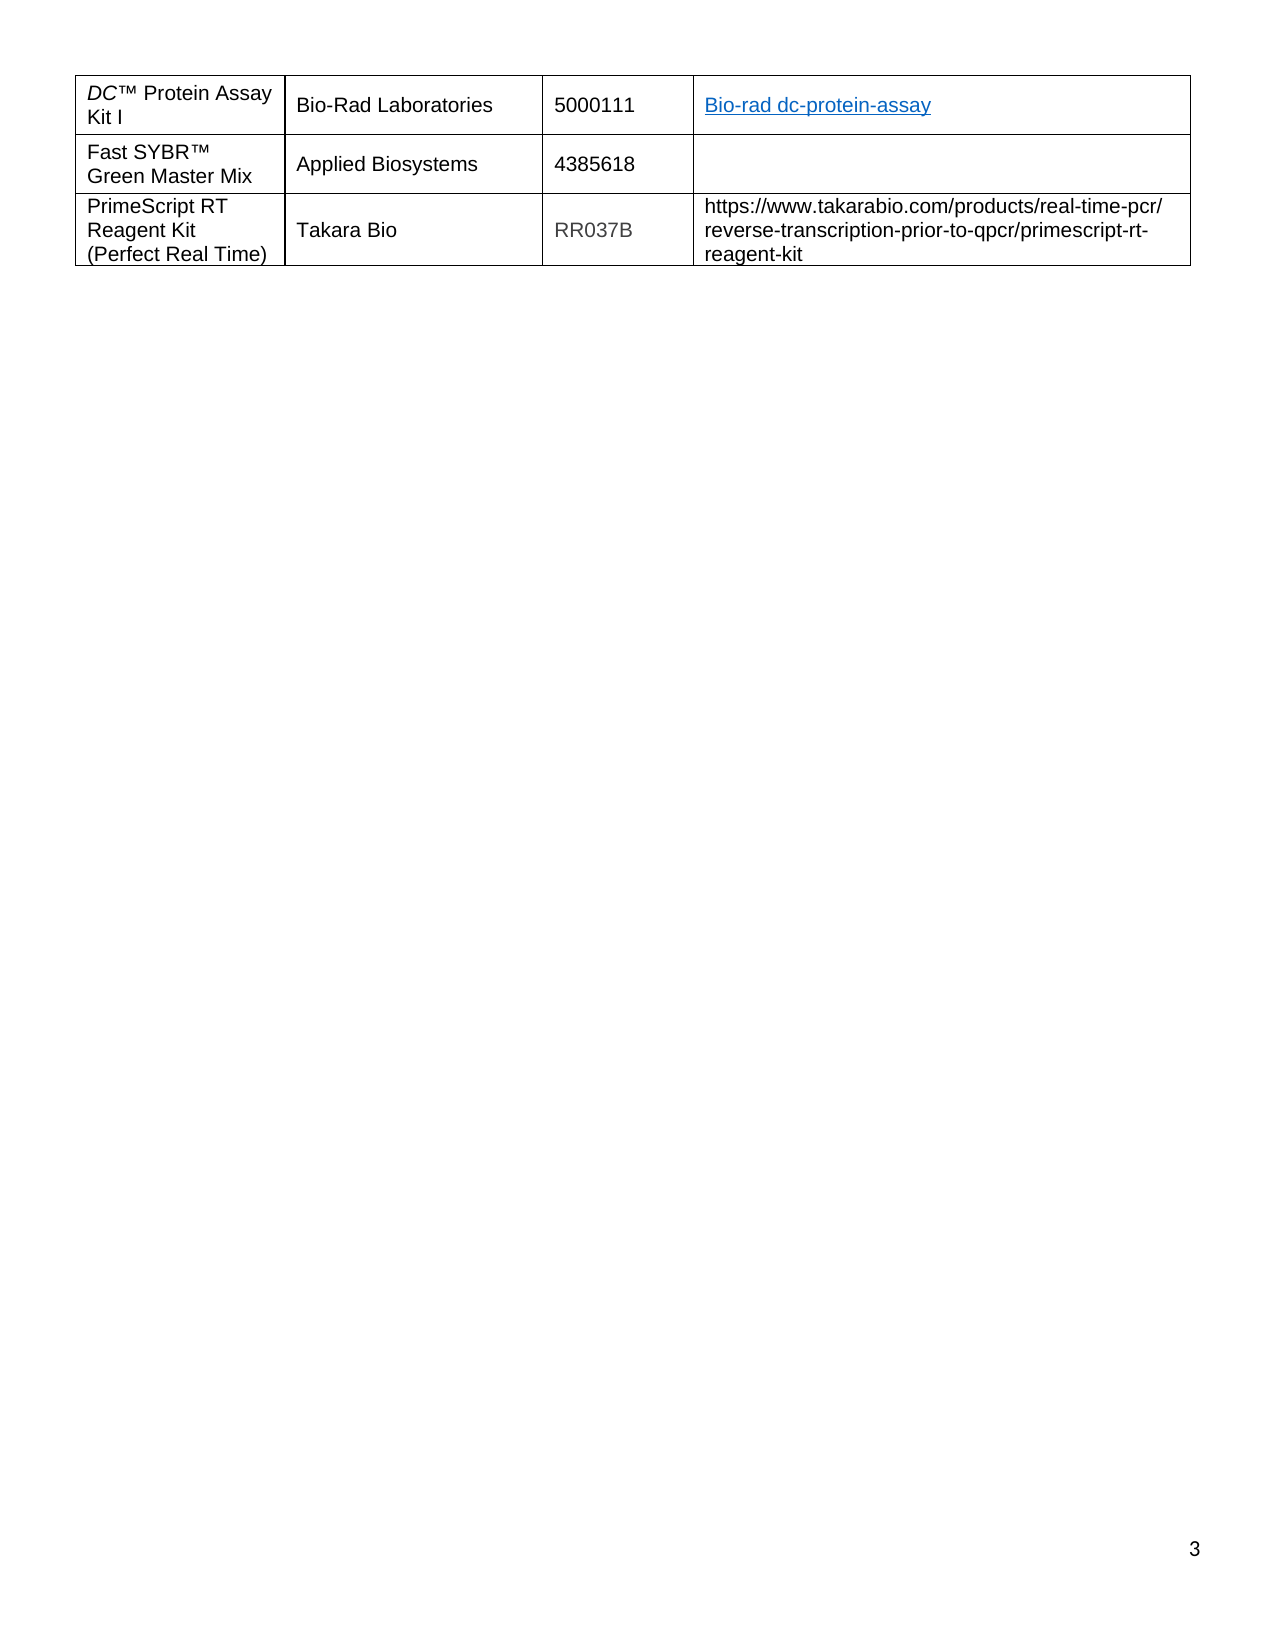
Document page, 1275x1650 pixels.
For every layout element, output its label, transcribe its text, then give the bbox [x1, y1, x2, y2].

table_cell Fast SYBR™ Green Master Mix [76, 135, 284, 192]
table_cell PrimeScript RT Reagent Kit (Perfect Real Time) [76, 194, 284, 265]
table_cell [694, 135, 1190, 192]
table_cell 4385618 [543, 135, 693, 192]
table_cell Takara Bio [286, 194, 542, 265]
table_cell Bio-Rad Laboratories [286, 76, 542, 134]
table_cell DC™ Protein Assay Kit I [76, 76, 284, 134]
table_cell 5000111 [543, 76, 693, 134]
table_cell Bio-rad dc-protein-assay [694, 76, 1190, 134]
table_cell RR037B [543, 194, 693, 265]
table_cell https://www.takarabio.com/products/real-time-pcr/reverse-transcription-prior-to-qpcr/primescript-rt-reagent-kit [694, 194, 1190, 265]
table_cell Applied Biosystems [286, 135, 542, 192]
